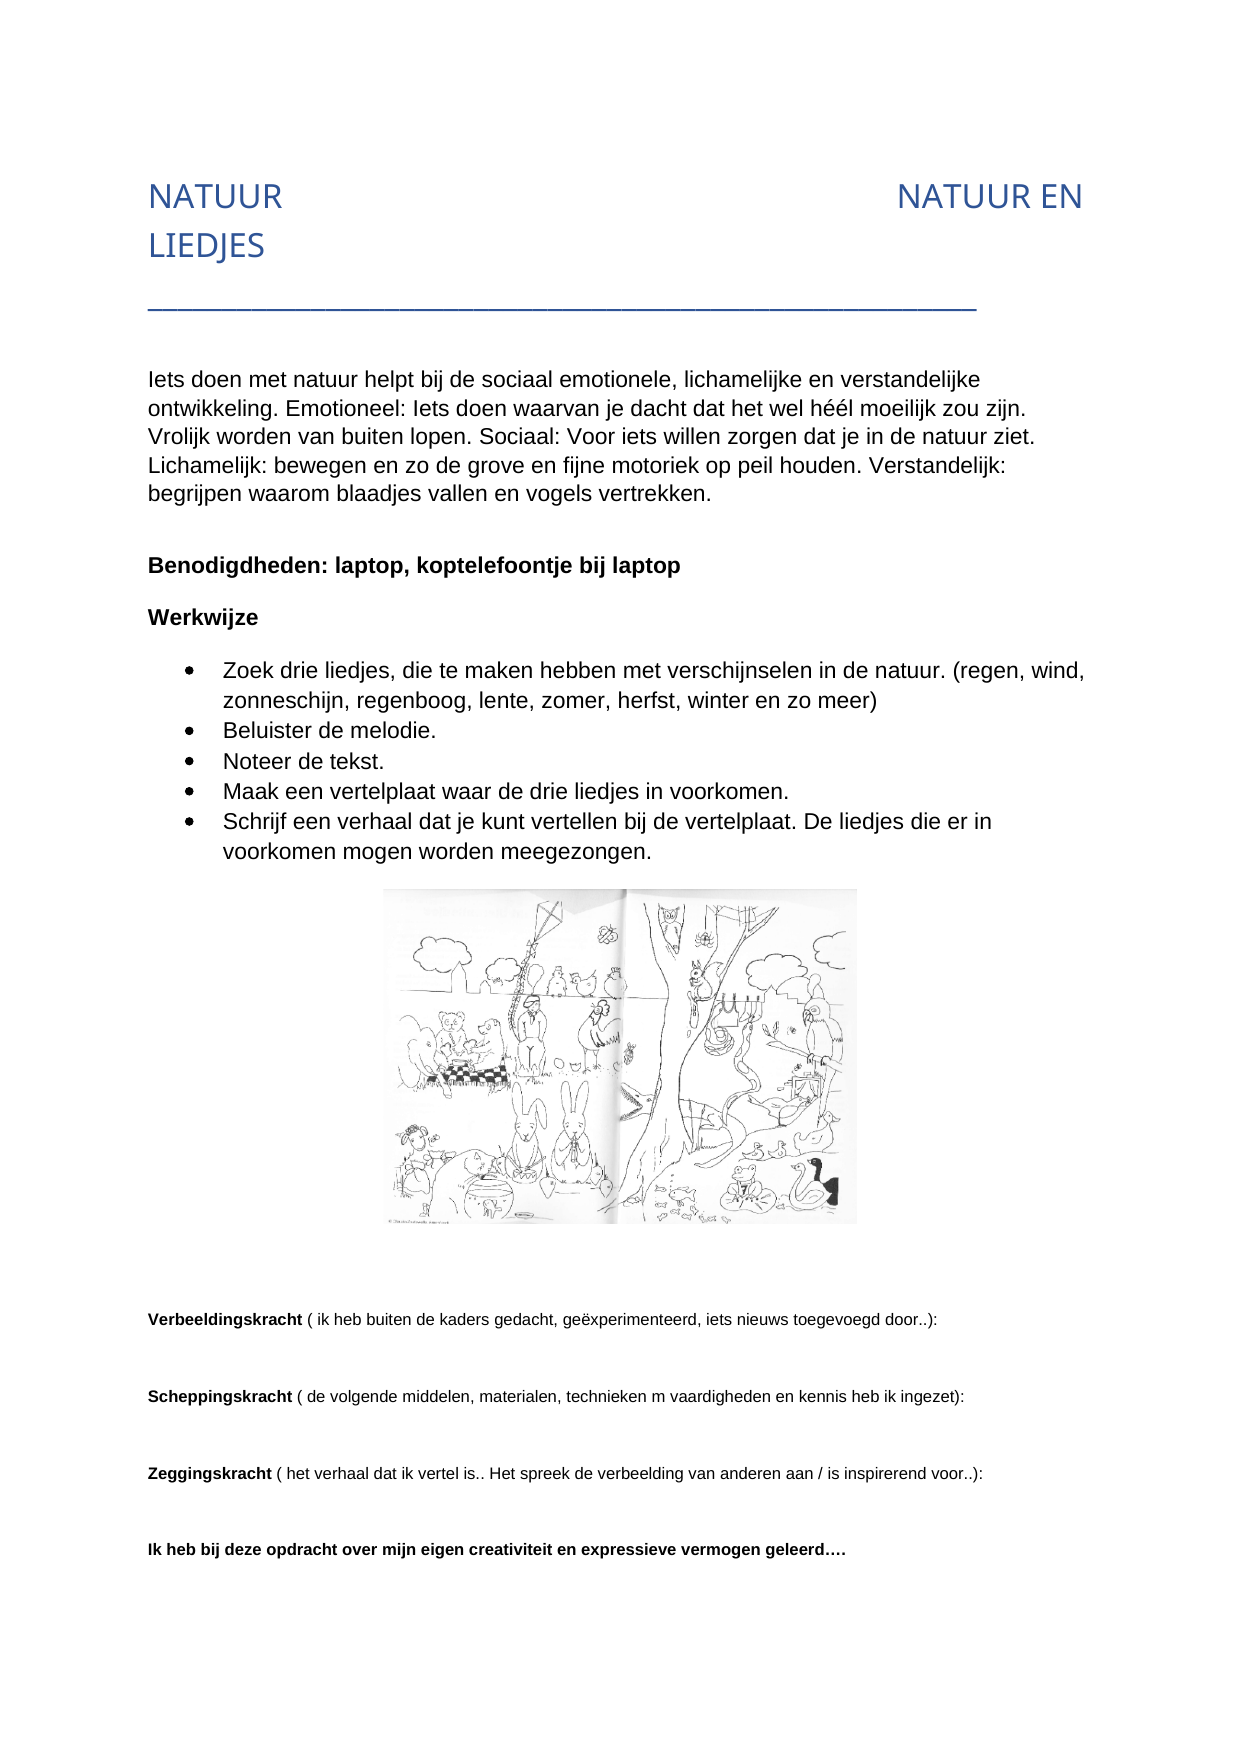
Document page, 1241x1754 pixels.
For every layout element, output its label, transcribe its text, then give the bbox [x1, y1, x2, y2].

text Werkwijze [148, 604, 1093, 631]
list Noteer de tekst. [185, 748, 1093, 774]
list Maak een vertelplaat waar de drie liedjes in voorkomen. [185, 778, 1093, 804]
text Scheppingskracht ( de volgende middelen, materialen, technieken m vaardigheden en kennis heb ik ingezet): [148, 1387, 1093, 1406]
text Verbeeldingskracht ( ik heb buiten de kaders gedacht, geëxperimenteerd, iets nieuws toegevoegd door..): [148, 1310, 1093, 1329]
list Schrijf een verhaal dat je kunt vertellen bij de vertelplaat. De liedjes die er in voorkomen mogen worden meegezongen. [185, 808, 1093, 864]
text Ik heb bij deze opdracht over mijn eigen creativiteit en expressieve vermogen geleerd…. [148, 1540, 1093, 1559]
text Iets doen met natuur helpt bij de sociaal emotionele, lichamelijke en verstandelijke ontwikkeling. Emotioneel: Iets doen waarvan je dacht dat het wel héél moeilijk zou zijn. Vrolijk worden van buiten lopen. Sociaal: Voor iets willen zorgen dat je in de natuur ziet. Lichamelijk: bewegen en zo de grove en fijne motoriek op peil houden. Verstandelijk: begrijpen waarom blaadjes vallen en vogels vertrekken. [148, 366, 1093, 506]
list Beluister de melodie. [185, 717, 1093, 744]
list Zoek drie liedjes, die te maken hebben met verschijnselen in de natuur. (regen, wind, zonneschijn, regenboog, lente, zomer, herfst, winter en zo meer) [185, 657, 1093, 713]
text Benodigdheden: laptop, koptelefoontje bij laptop [148, 525, 1093, 578]
subtitle NATUUR NATUUR EN LIEDJES ________________________________________________________ [148, 173, 1093, 316]
text Zeggingskracht ( het verhaal dat ik vertel is.. Het spreek de verbeelding van anderen aan / is inspirerend voor..): [148, 1463, 1093, 1483]
